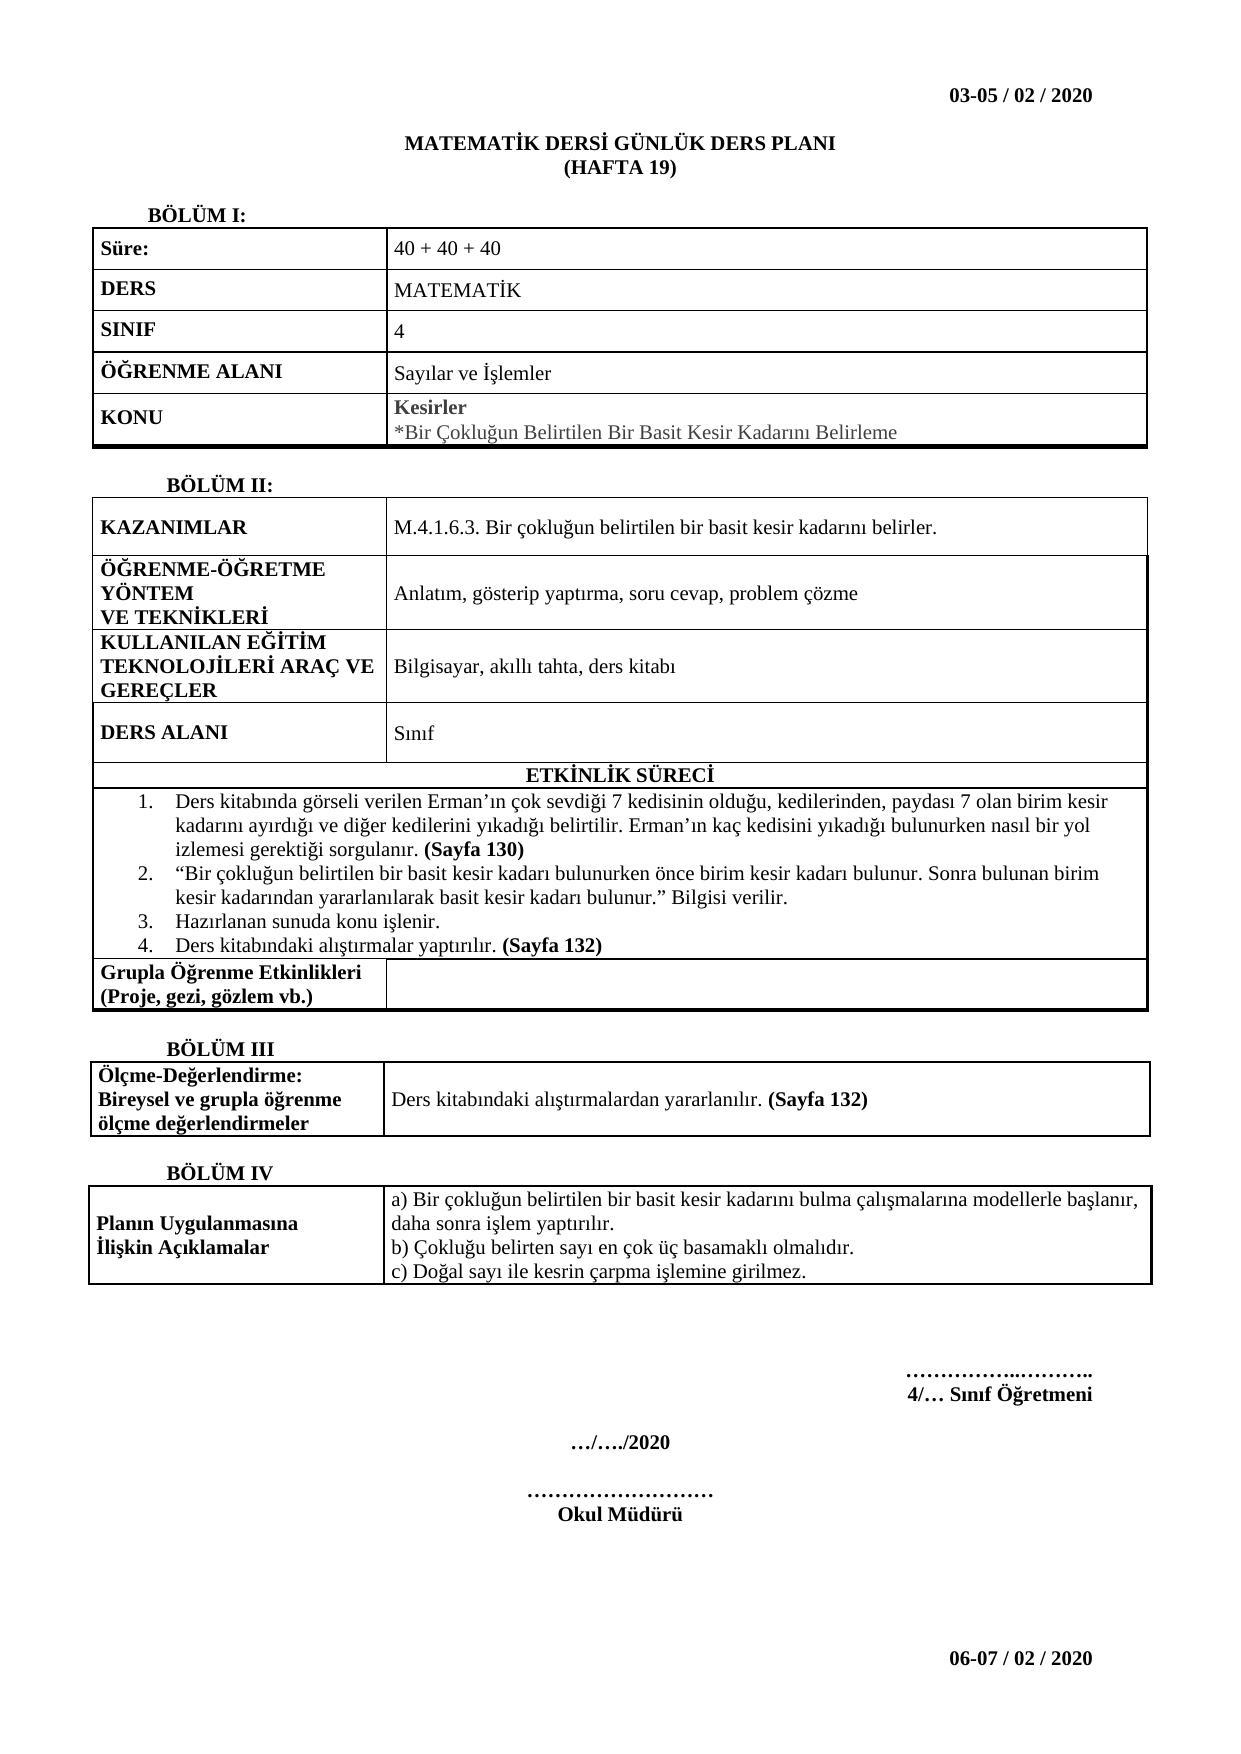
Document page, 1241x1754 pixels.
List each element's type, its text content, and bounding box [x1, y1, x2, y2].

text Okul Müdürü [148, 1502, 1092, 1526]
table_cell ÖĞRENME-ÖĞRETME YÖNTEM VE TEKNİKLERİ [93, 556, 386, 629]
table_header KAZANIMLAR [93, 498, 386, 555]
text 4/… Sınıf Öğretmeni [148, 1382, 1092, 1406]
table_header M.4.1.6.3. Bir çokluğun belirtilen bir basit kesir kadarını belirler. [387, 498, 1147, 555]
table_cell Bilgisayar, akıllı tahta, ders kitabı [387, 630, 1146, 702]
table_cell ETKİNLİK SÜRECİ [94, 763, 1146, 787]
table_header Planın Uygulanmasına İlişkin Açıklamalar [90, 1187, 383, 1283]
table_cell Sınıf [387, 703, 1146, 761]
table_header Ölçme-Değerlendirme: Bireysel ve grupla öğrenme ölçme değerlendirmeler [92, 1063, 383, 1135]
text BÖLÜM I: [148, 203, 1092, 227]
subtitle BÖLÜM III [148, 1036, 1092, 1061]
table_header 40 + 40 + 40 [388, 229, 1146, 268]
subtitle BÖLÜM IV [148, 1161, 1092, 1185]
table_cell KULLANILAN EĞİTİM TEKNOLOJİLERİ ARAÇ VE GEREÇLER [93, 630, 386, 702]
table_cell Ders kitabında görseli verilen Erman’ın çok sevdiği 7 kedisinin olduğu, kedilerinden, paydası 7 olan birim kesir kadarını ayırdığı ve diğer kedilerini yıkadığı belirtilir. Erman’ın kaç kedisini yıkadığı bulunurken nasıl bir yol izlemesi gerektiği sorgulanır. (Sayfa 130) “Bir çokluğun belirtilen bir basit kesir kadarı bulunurken önce birim kesir kadarı bulunur. Sonra bulunan birim kesir kadarından yararlanılarak basit kesir kadarı bulunur.” Bilgisi verilir. Hazırlanan sunuda konu işlenir. Ders kitabındaki alıştırmalar yaptırılır. (Sayfa 132) [94, 789, 1146, 957]
text MATEMATİK DERSİ GÜNLÜK DERS PLANI [148, 131, 1092, 155]
table_cell DERS ALANI [94, 703, 386, 761]
table_header a) Bir çokluğun belirtilen bir basit kesir kadarını bulma çalışmalarına modellerle başlanır, daha sonra işlem yaptırılır. b) Çokluğu belirten sayı en çok üç basamaklı olmalıdır. c) Doğal sayı ile kesrin çarpma işlemine girilmez. [385, 1187, 1150, 1283]
table_header Süre: [94, 229, 386, 268]
text BÖLÜM II: [148, 473, 1092, 497]
table_cell DERS [94, 270, 386, 310]
text 06-07 / 02 / 2020 [148, 1646, 1092, 1670]
table_cell [387, 960, 1146, 1008]
table_cell 4 [388, 311, 1146, 351]
table_cell Grupla Öğrenme Etkinlikleri (Proje, gezi, gözlem vb.) [94, 959, 386, 1008]
text (HAFTA 19) [148, 155, 1092, 179]
table_cell SINIF [94, 311, 386, 351]
text …/…./2020 [148, 1430, 1092, 1454]
table_cell Kesirler *Bir Çokluğun Belirtilen Bir Basit Kesir Kadarını Belirleme [388, 394, 1146, 444]
table_cell MATEMATİK [388, 270, 1146, 310]
text ……………………… [148, 1478, 1092, 1502]
table_cell Sayılar ve İşlemler [388, 353, 1146, 392]
table_cell Anlatım, gösterip yaptırma, soru cevap, problem çözme [387, 556, 1146, 629]
table_cell KONU [94, 394, 386, 444]
table_cell ÖĞRENME ALANI [94, 353, 386, 392]
table_header Ders kitabındaki alıştırmalardan yararlanılır. (Sayfa 132) [385, 1063, 1149, 1135]
text ……………..……….. [148, 1358, 1092, 1382]
text 03-05 / 02 / 2020 [148, 83, 1092, 107]
